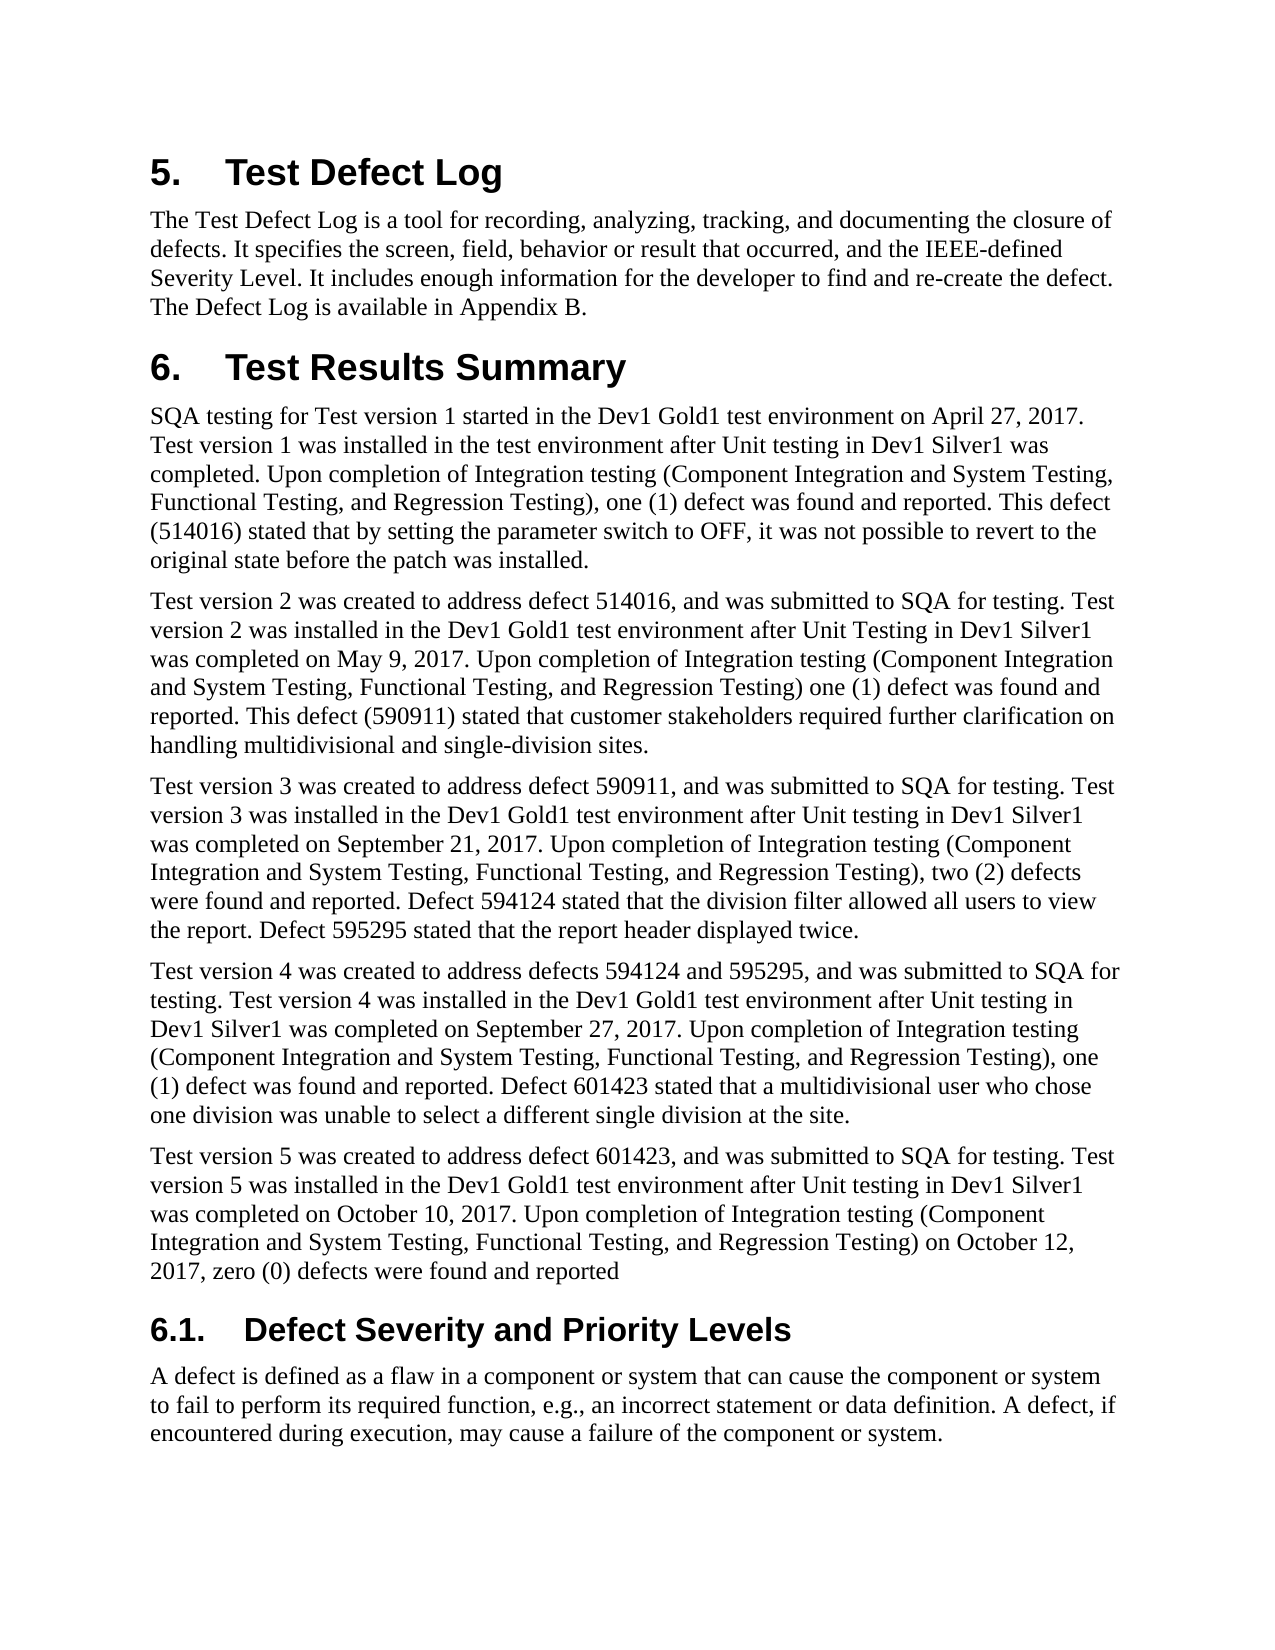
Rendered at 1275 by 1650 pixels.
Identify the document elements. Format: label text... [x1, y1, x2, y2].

text SQA testing for Test version 1 started in the Dev1 Gold1 test environment on April 27, 2017. Test version 1 was installed in the test environment after Unit testing in Dev1 Silver1 was completed. Upon completion of Integration testing (Component Integration and System Testing, Functional Testing, and Regression Testing), one (1) defect was found and reported. This defect (514016) stated that by setting the parameter switch to OFF, it was not possible to revert to the original state before the patch was installed. [150, 401, 1125, 574]
text Test version 3 was created to address defect 590911, and was submitted to SQA for testing. Test version 3 was installed in the Dev1 Gold1 test environment after Unit testing in Dev1 Silver1 was completed on September 21, 2017. Upon completion of Integration testing (Component Integration and System Testing, Functional Testing, and Regression Testing), two (2) defects were found and reported. Defect 594124 stated that the division filter allowed all users to view the report. Defect 595295 stated that the report header displayed twice. [150, 771, 1125, 944]
text A defect is defined as a flaw in a component or system that can cause the component or system to fail to perform its required function, e.g., an incorrect statement or data definition. A defect, if encountered during execution, may cause a failure of the component or system. [150, 1361, 1125, 1447]
subtitle Defect Severity and Priority Levels [150, 1310, 1125, 1348]
text Test version 5 was created to address defect 601423, and was submitted to SQA for testing. Test version 5 was installed in the Dev1 Gold1 test environment after Unit testing in Dev1 Silver1 was completed on October 10, 2017. Upon completion of Integration testing (Component Integration and System Testing, Functional Testing, and Regression Testing) on October 12, 2017, zero (0) defects were found and reported [150, 1141, 1125, 1285]
subtitle Test Defect Log [150, 150, 1125, 193]
subtitle Test Results Summary [150, 346, 1125, 389]
text Test version 2 was created to address defect 514016, and was submitted to SQA for testing. Test version 2 was installed in the Dev1 Gold1 test environment after Unit Testing in Dev1 Silver1 was completed on May 9, 2017. Upon completion of Integration testing (Component Integration and System Testing, Functional Testing, and Regression Testing) one (1) defect was found and reported. This defect (590911) stated that customer stakeholders required further clarification on handling multidivisional and single-division sites. [150, 586, 1125, 759]
text Test version 4 was created to address defects 594124 and 595295, and was submitted to SQA for testing. Test version 4 was installed in the Dev1 Gold1 test environment after Unit testing in Dev1 Silver1 was completed on September 27, 2017. Upon completion of Integration testing (Component Integration and System Testing, Functional Testing, and Regression Testing), one (1) defect was found and reported. Defect 601423 stated that a multidivisional user who chose one division was unable to select a different single division at the site. [150, 956, 1125, 1129]
text The Test Defect Log is a tool for recording, analyzing, tracking, and documenting the closure of defects. It specifies the screen, field, behavior or result that occurred, and the IEEE-defined Severity Level. It includes enough information for the developer to find and re-create the defect. The Defect Log is available in Appendix B. [150, 206, 1125, 321]
